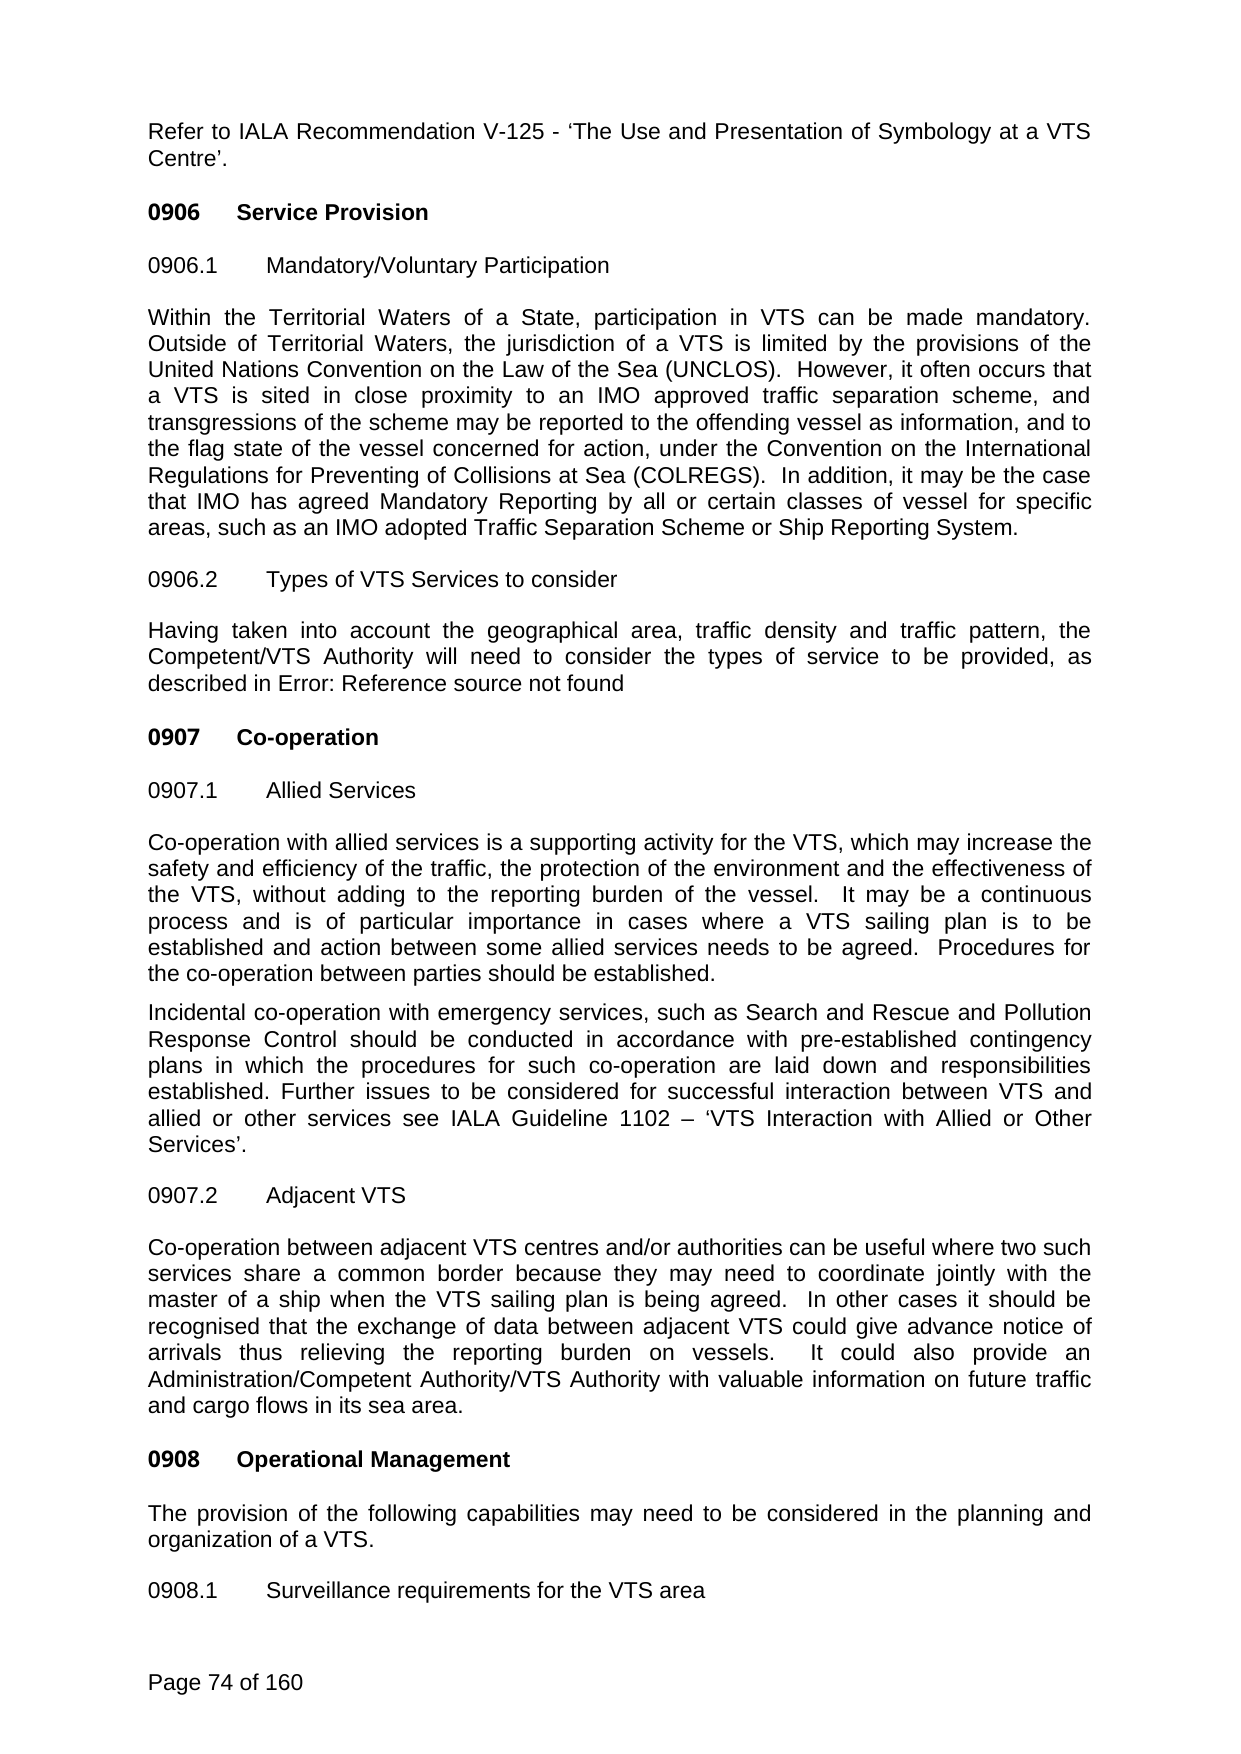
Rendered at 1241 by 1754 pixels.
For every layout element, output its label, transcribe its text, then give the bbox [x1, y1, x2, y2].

subtitle Surveillance requirements for the VTS area [148, 1577, 1092, 1603]
subtitle Operational Management [148, 1443, 1092, 1474]
subtitle Service Provision [148, 196, 1092, 227]
text Incidental co-operation with emergency services, such as Search and Rescue and Pollution Response Control should be conducted in accordance with pre-established contingency plans in which the procedures for such co-operation are laid down and responsibilities established. Further issues to be considered for successful interaction between VTS and allied or other services see IALA Guideline 1102 – ‘VTS Interaction with Allied or Other Services’. [148, 999, 1092, 1157]
text The provision of the following capabilities may need to be considered in the planning and organization of a VTS. [148, 1499, 1092, 1552]
text Refer to IALA Recommendation V-125 - ‘The Use and Presentation of Symbology at a VTS Centre’. [148, 118, 1092, 171]
subtitle Adjacent VTS [148, 1182, 1092, 1209]
text Co-operation with allied services is a supporting activity for the VTS, which may increase the safety and efficiency of the traffic, the protection of the environment and the effectiveness of the VTS, without adding to the reporting burden of the vessel. It may be a continuous process and is of particular importance in cases where a VTS sailing plan is to be established and action between some allied services needs to be agreed. Procedures for the co-operation between parties should be established. [148, 829, 1092, 987]
subtitle Mandatory/Voluntary Participation [148, 252, 1092, 278]
text Within the Territorial Waters of a State, participation in VTS can be made mandatory. Outside of Territorial Waters, the jurisdiction of a VTS is limited by the provisions of the United Nations Convention on the Law of the Sea (UNCLOS). However, it often occurs that a VTS is sited in close proximity to an IMO approved traffic separation scheme, and transgressions of the scheme may be reported to the offending vessel as information, and to the flag state of the vessel concerned for action, under the Convention on the International Regulations for Preventing of Collisions at Sea (COLREGS). In addition, it may be the case that IMO has agreed Mandatory Reporting by all or certain classes of vessel for specific areas, such as an IMO adopted Traffic Separation Scheme or Ship Reporting System. [148, 303, 1092, 541]
subtitle Types of VTS Services to consider [148, 566, 1092, 592]
text Co-operation between adjacent VTS centres and/or authorities can be useful where two such services share a common border because they may need to coordinate jointly with the master of a ship when the VTS sailing plan is being agreed. In other cases it should be recognised that the exchange of data between adjacent VTS could give advance notice of arrivals thus relieving the reporting burden on vessels. It could also provide an Administration/Competent Authority/VTS Authority with valuable information on future traffic and cargo flows in its sea area. [148, 1234, 1092, 1418]
subtitle Allied Services [148, 777, 1092, 804]
subtitle Co-operation [148, 721, 1092, 752]
